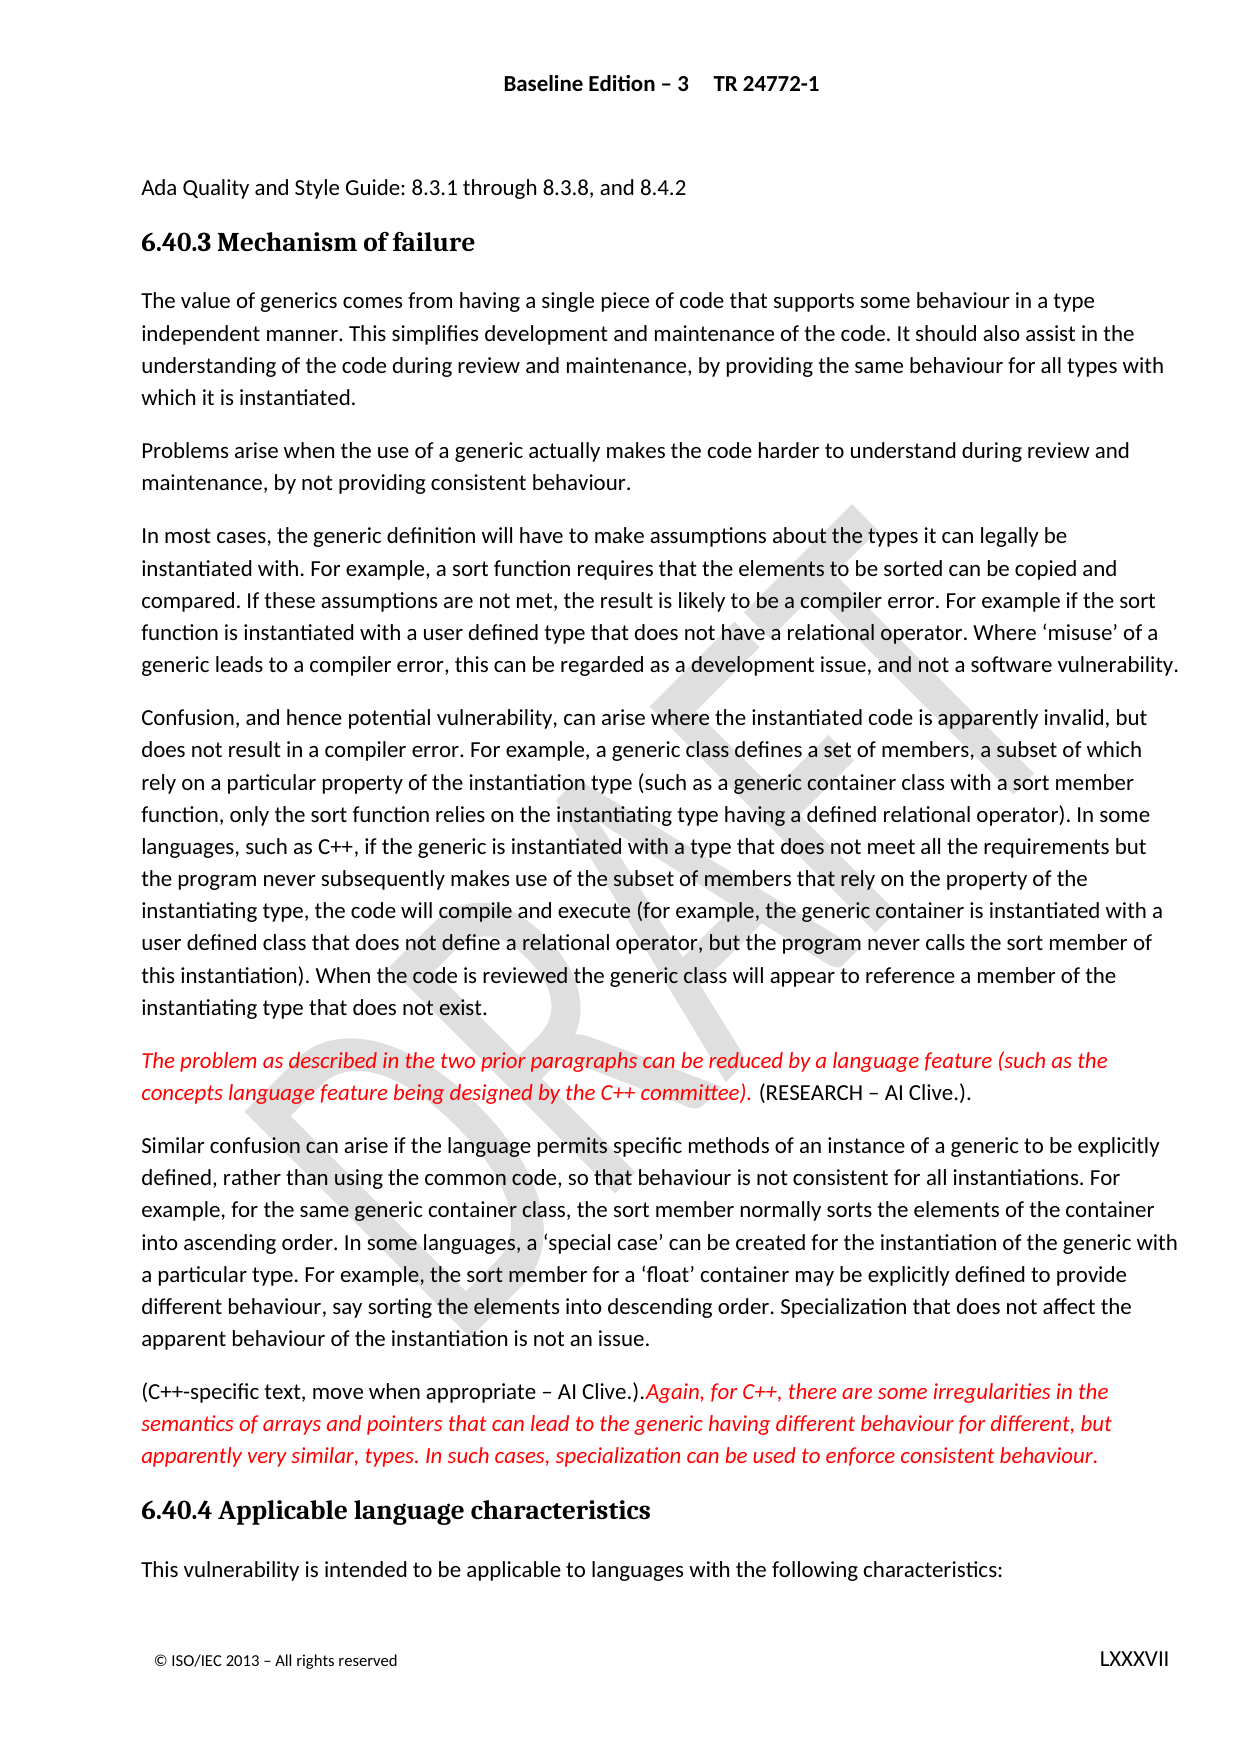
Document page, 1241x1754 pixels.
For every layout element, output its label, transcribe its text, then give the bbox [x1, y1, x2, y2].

text Ada Quality and Style Guide: 8.3.1 through 8.3.8, and 8.4.2 [141, 173, 1182, 202]
text Similar confusion can arise if the language permits specific methods of an instance of a generic to be explicitly defined, rather than using the common code, so that behaviour is not consistent for all instantiations. For example, for the same generic container class, the sort member normally sorts the elements of the container into ascending order. In some languages, a ‘special case’ can be created for the instantiation of the generic with a particular type. For example, the sort member for a ‘float’ container may be explicitly defined to provide different behaviour, say sorting the elements into descending order. Specialization that does not affect the apparent behaviour of the instantiation is not an issue. [141, 1131, 1182, 1352]
subtitle 6.40.3 Mechanism of failure [141, 227, 1182, 258]
text The value of generics comes from having a single piece of code that supports some behaviour in a type independent manner. This simplifies development and maintenance of the code. It should also assist in the understanding of the code during review and maintenance, by providing the same behaviour for all types with which it is instantiated. [141, 287, 1182, 411]
text This vulnerability is intended to be applicable to languages with the following characteristics: [141, 1555, 1182, 1583]
text The problem as described in the two prior paragraphs can be reduced by a language feature (such as the concepts language feature being designed by the C++ committee). (RESEARCH – AI Clive.). [141, 1046, 1182, 1106]
text Problems arise when the use of a generic actually makes the code harder to understand during review and maintenance, by not providing consistent behaviour. [141, 436, 1182, 496]
text (C++-specific text, move when appropriate – AI Clive.).Again, for C++, there are some irregularities in the semantics of arrays and pointers that can lead to the generic having different behaviour for different, but apparently very similar, types. In such cases, specialization can be used to enforce consistent behaviour. [141, 1377, 1182, 1470]
text In most cases, the generic definition will have to make assumptions about the types it can legally be instantiated with. For example, a sort function requires that the elements to be sorted can be copied and compared. If these assumptions are not met, the result is likely to be a compiler error. For example if the sort function is instantiated with a user defined type that does not have a relational operator. Where ‘misuse’ of a generic leads to a compiler error, this can be regarded as a development issue, and not a software vulnerability. [141, 521, 1182, 678]
text Confusion, and hence potential vulnerability, can arise where the instantiated code is apparently invalid, but does not result in a compiler error. For example, a generic class defines a set of members, a subset of which rely on a particular property of the instantiation type (such as a generic container class with a sort member function, only the sort function relies on the instantiating type having a defined relational operator). In some languages, such as C++, if the generic is instantiated with a type that does not meet all the requirements but the program never subsequently makes use of the subset of members that rely on the property of the instantiating type, the code will compile and execute (for example, the generic container is instantiated with a user defined class that does not define a relational operator, but the program never calls the sort member of this instantiation). When the code is reviewed the generic class will appear to reference a member of the instantiating type that does not exist. [141, 703, 1182, 1021]
subtitle 6.40.4 Applicable language characteristics [141, 1495, 1182, 1526]
